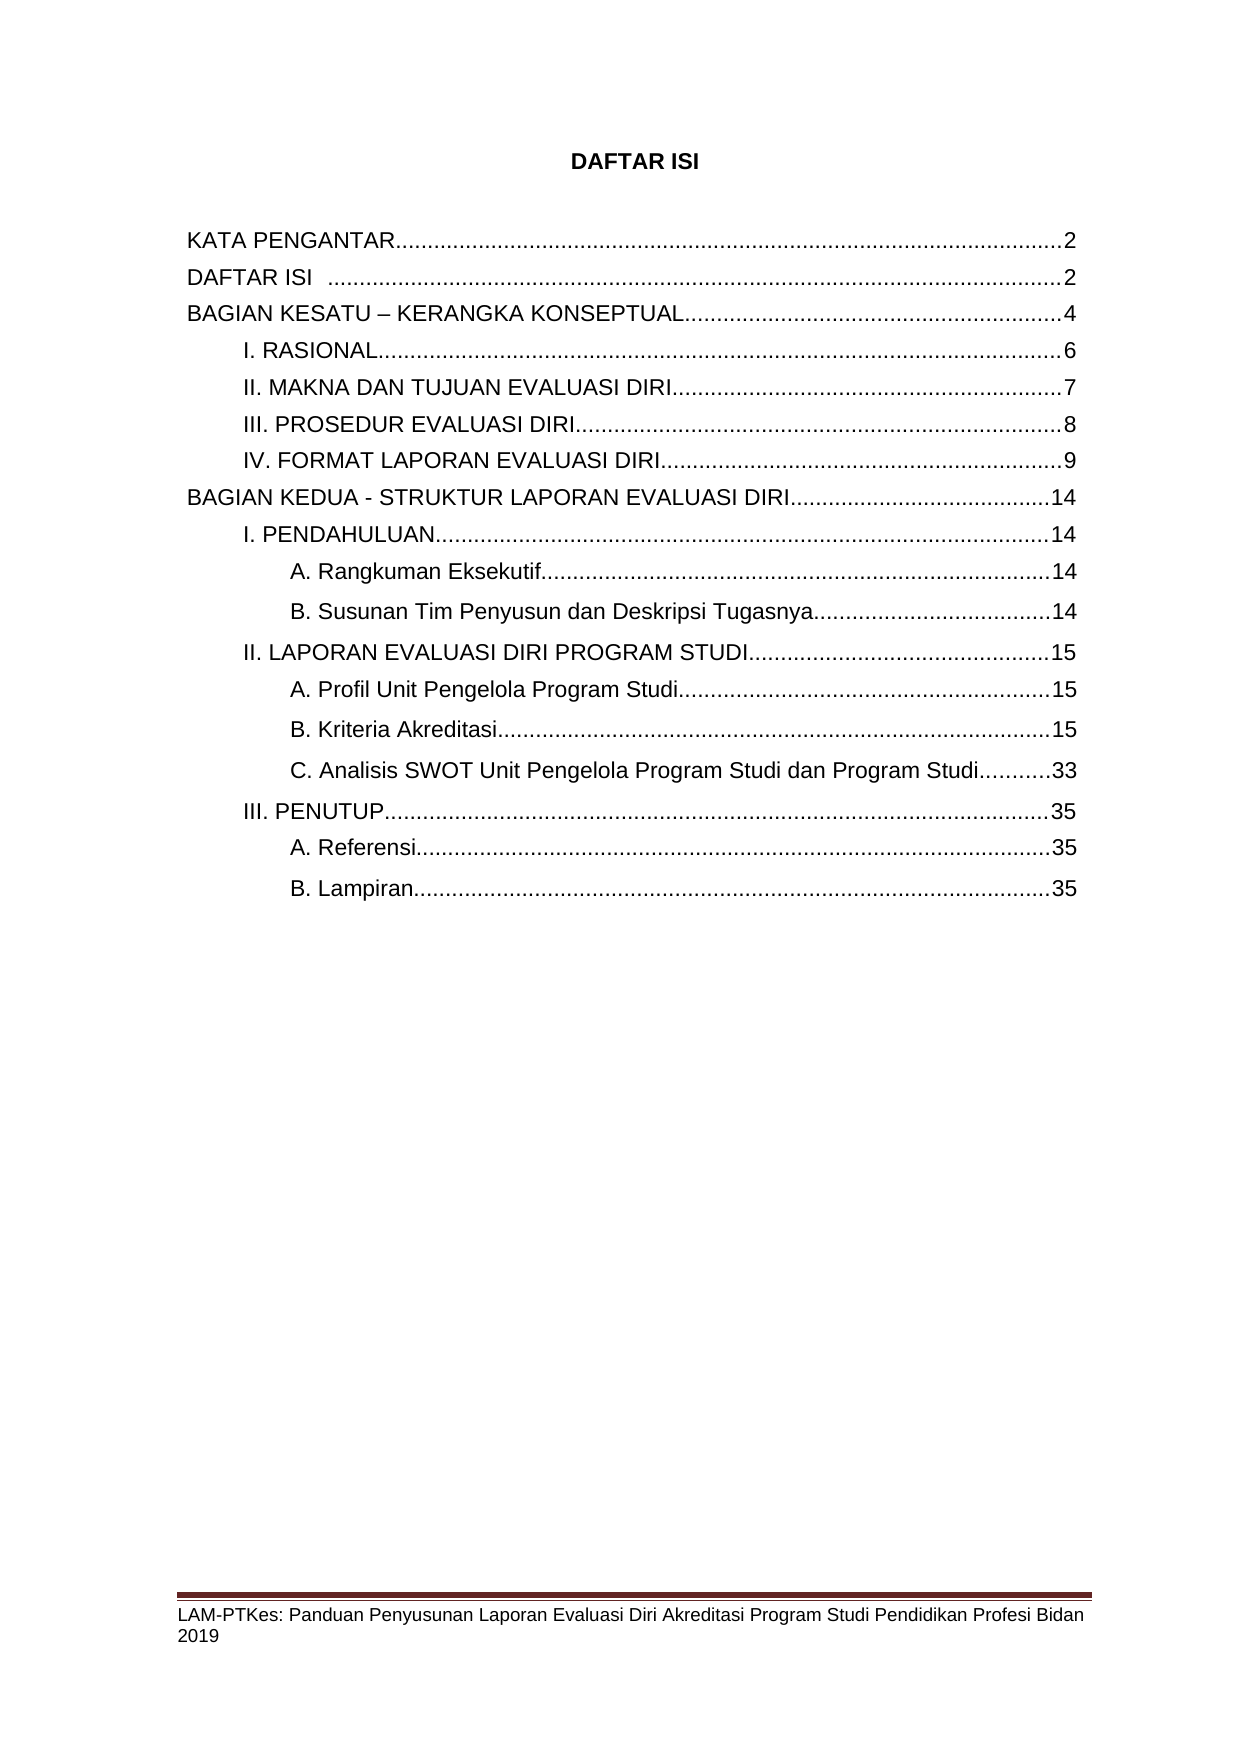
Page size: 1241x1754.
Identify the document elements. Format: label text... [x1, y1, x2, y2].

subtitle DAFTAR ISI [177, 148, 1092, 174]
